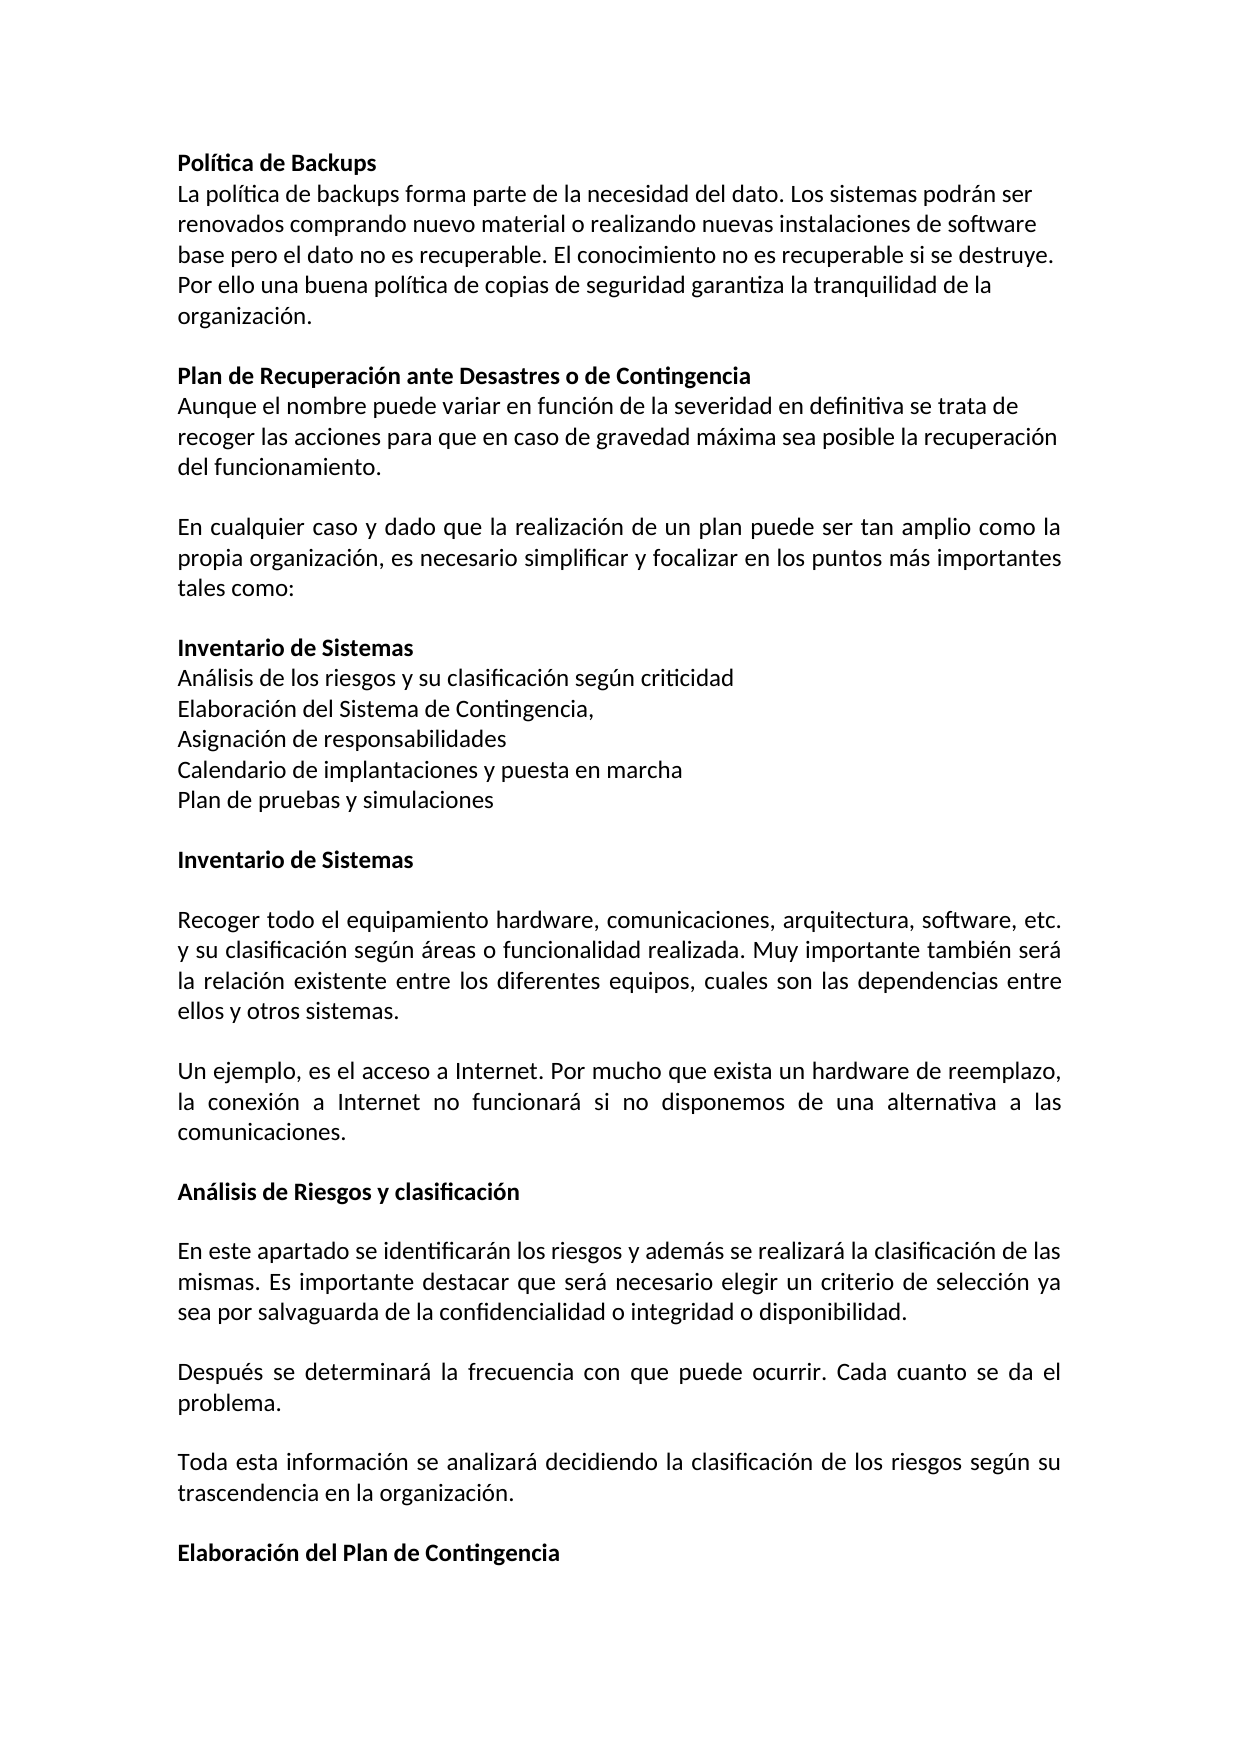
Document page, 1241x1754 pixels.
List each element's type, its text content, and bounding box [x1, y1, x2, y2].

text Análisis de Riesgos y clasificación [177, 1176, 1063, 1206]
text Política de Backups La política de backups forma parte de la necesidad del dato. Los sistemas podrán ser renovados comprando nuevo material o realizando nuevas instalaciones de software base pero el dato no es recuperable. El conocimiento no es recuperable si se destruye. Por ello una buena política de copias de seguridad garantiza la tranquilidad de la organización. [177, 148, 1063, 331]
text Plan de Recuperación ante Desastres o de Contingencia Aunque el nombre puede variar en función de la severidad en definitiva se trata de recoger las acciones para que en caso de gravedad máxima sea posible la recuperación del funcionamiento. [177, 360, 1063, 482]
text Inventario de Sistemas [177, 844, 1063, 875]
text En este apartado se identificarán los riesgos y además se realizará la clasificación de las mismas. Es importante destacar que será necesario elegir un criterio de selección ya sea por salvaguarda de la confidencialidad o integridad o disponibilidad. [177, 1236, 1063, 1327]
text En cualquier caso y dado que la realización de un plan puede ser tan amplio como la propia organización, es necesario simplificar y focalizar en los puntos más importantes tales como: [177, 511, 1063, 603]
text Después se determinará la frecuencia con que puede ocurrir. Cada cuanto se da el problema. [177, 1356, 1063, 1417]
text Un ejemplo, es el acceso a Internet. Por mucho que exista un hardware de reemplazo, la conexión a Internet no funcionará si no disponemos de una alternativa a las comunicaciones. [177, 1055, 1063, 1147]
text Toda esta información se analizará decidiendo la clasificación de los riesgos según su trascendencia en la organización. [177, 1446, 1063, 1507]
text Elaboración del Plan de Contingencia [177, 1537, 1063, 1567]
text Recoger todo el equipamiento hardware, comunicaciones, arquitectura, software, etc. y su clasificación según áreas o funcionalidad realizada. Muy importante también será la relación existente entre los diferentes equipos, cuales son las dependencias entre ellos y otros sistemas. [177, 904, 1063, 1026]
text Inventario de Sistemas Análisis de los riesgos y su clasificación según criticidad Elaboración del Sistema de Contingencia, Asignación de responsabilidades Calendario de implantaciones y puesta en marcha Plan de pruebas y simulaciones [177, 632, 1063, 815]
